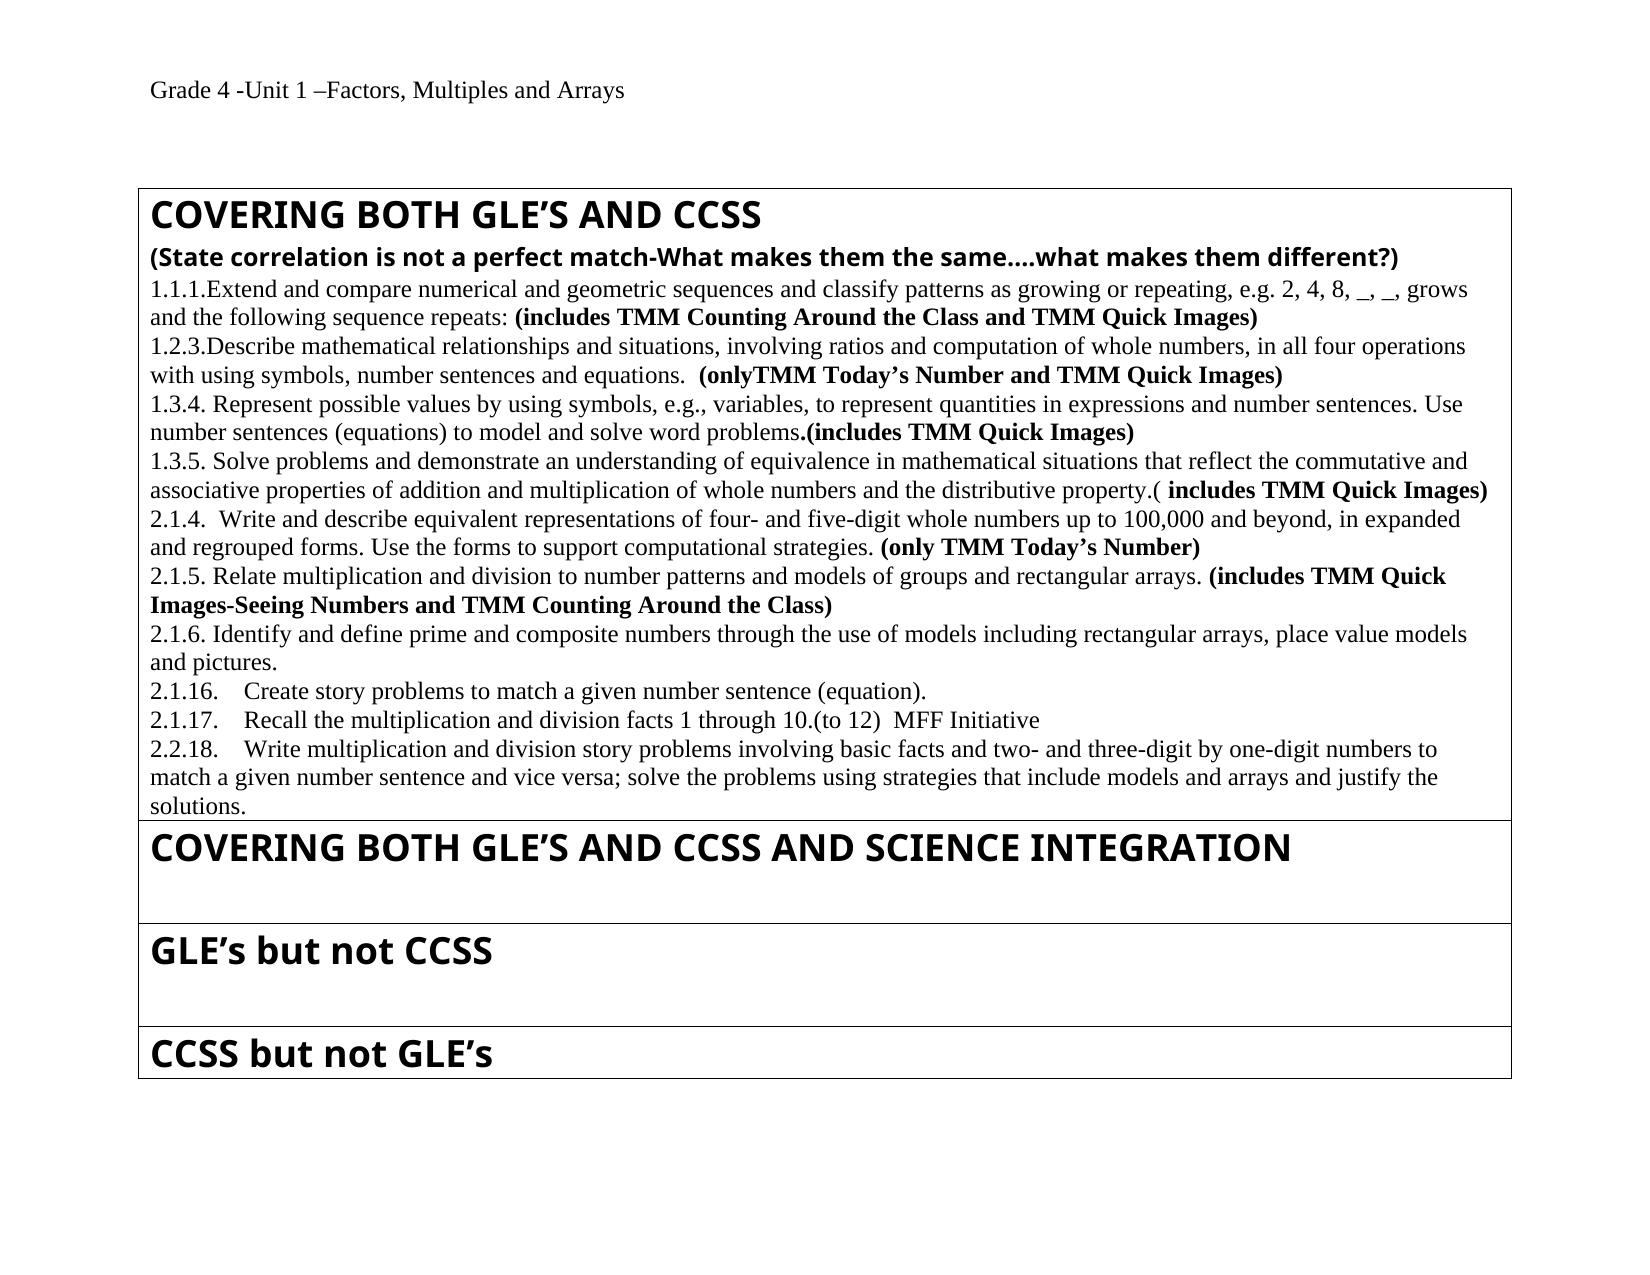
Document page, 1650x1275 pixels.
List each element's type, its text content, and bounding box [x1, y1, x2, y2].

table_header COVERING BOTH GLE’S AND CCSS (State correlation is not a perfect match-What makes them the same….what makes them different?) 1.1.1.Extend and compare numerical and geometric sequences and classify patterns as growing or repeating, e.g. 2, 4, 8, _, _, grows and the following sequence repeats: (includes TMM Counting Around the Class and TMM Quick Images) 1.2.3.Describe mathematical relationships and situations, involving ratios and computation of whole numbers, in all four operations with using symbols, number sentences and equations. (onlyTMM Today’s Number and TMM Quick Images) 1.3.4. Represent possible values by using symbols, e.g., variables, to represent quantities in expressions and number sentences. Use number sentences (equations) to model and solve word problems.(includes TMM Quick Images) 1.3.5. Solve problems and demonstrate an understanding of equivalence in mathematical situations that reflect the commutative and associative properties of addition and multiplication of whole numbers and the distributive property.( includes TMM Quick Images) 2.1.4. Write and describe equivalent representations of four- and five-digit whole numbers up to 100,000 and beyond, in expanded and regrouped forms. Use the forms to support computational strategies. (only TMM Today’s Number) 2.1.5. Relate multiplication and division to number patterns and models of groups and rectangular arrays. (includes TMM Quick Images-Seeing Numbers and TMM Counting Around the Class) 2.1.6. Identify and define prime and composite numbers through the use of models including rectangular arrays, place value models and pictures. 2.1.16. Create story problems to match a given number sentence (equation). 2.1.17. Recall the multiplication and division facts 1 through 10.(to 12) MFF Initiative 2.2.18. Write multiplication and division story problems involving basic facts and two- and three-digit by one-digit numbers to match a given number sentence and vice versa; solve the problems using strategies that include models and arrays and justify the solutions. [139, 189, 1511, 820]
table_cell GLE’s but not CCSS [139, 924, 1511, 1026]
table_cell CCSS but not GLE’s [139, 1027, 1511, 1078]
table_cell COVERING BOTH GLE’S AND CCSS AND SCIENCE INTEGRATION [139, 821, 1511, 923]
